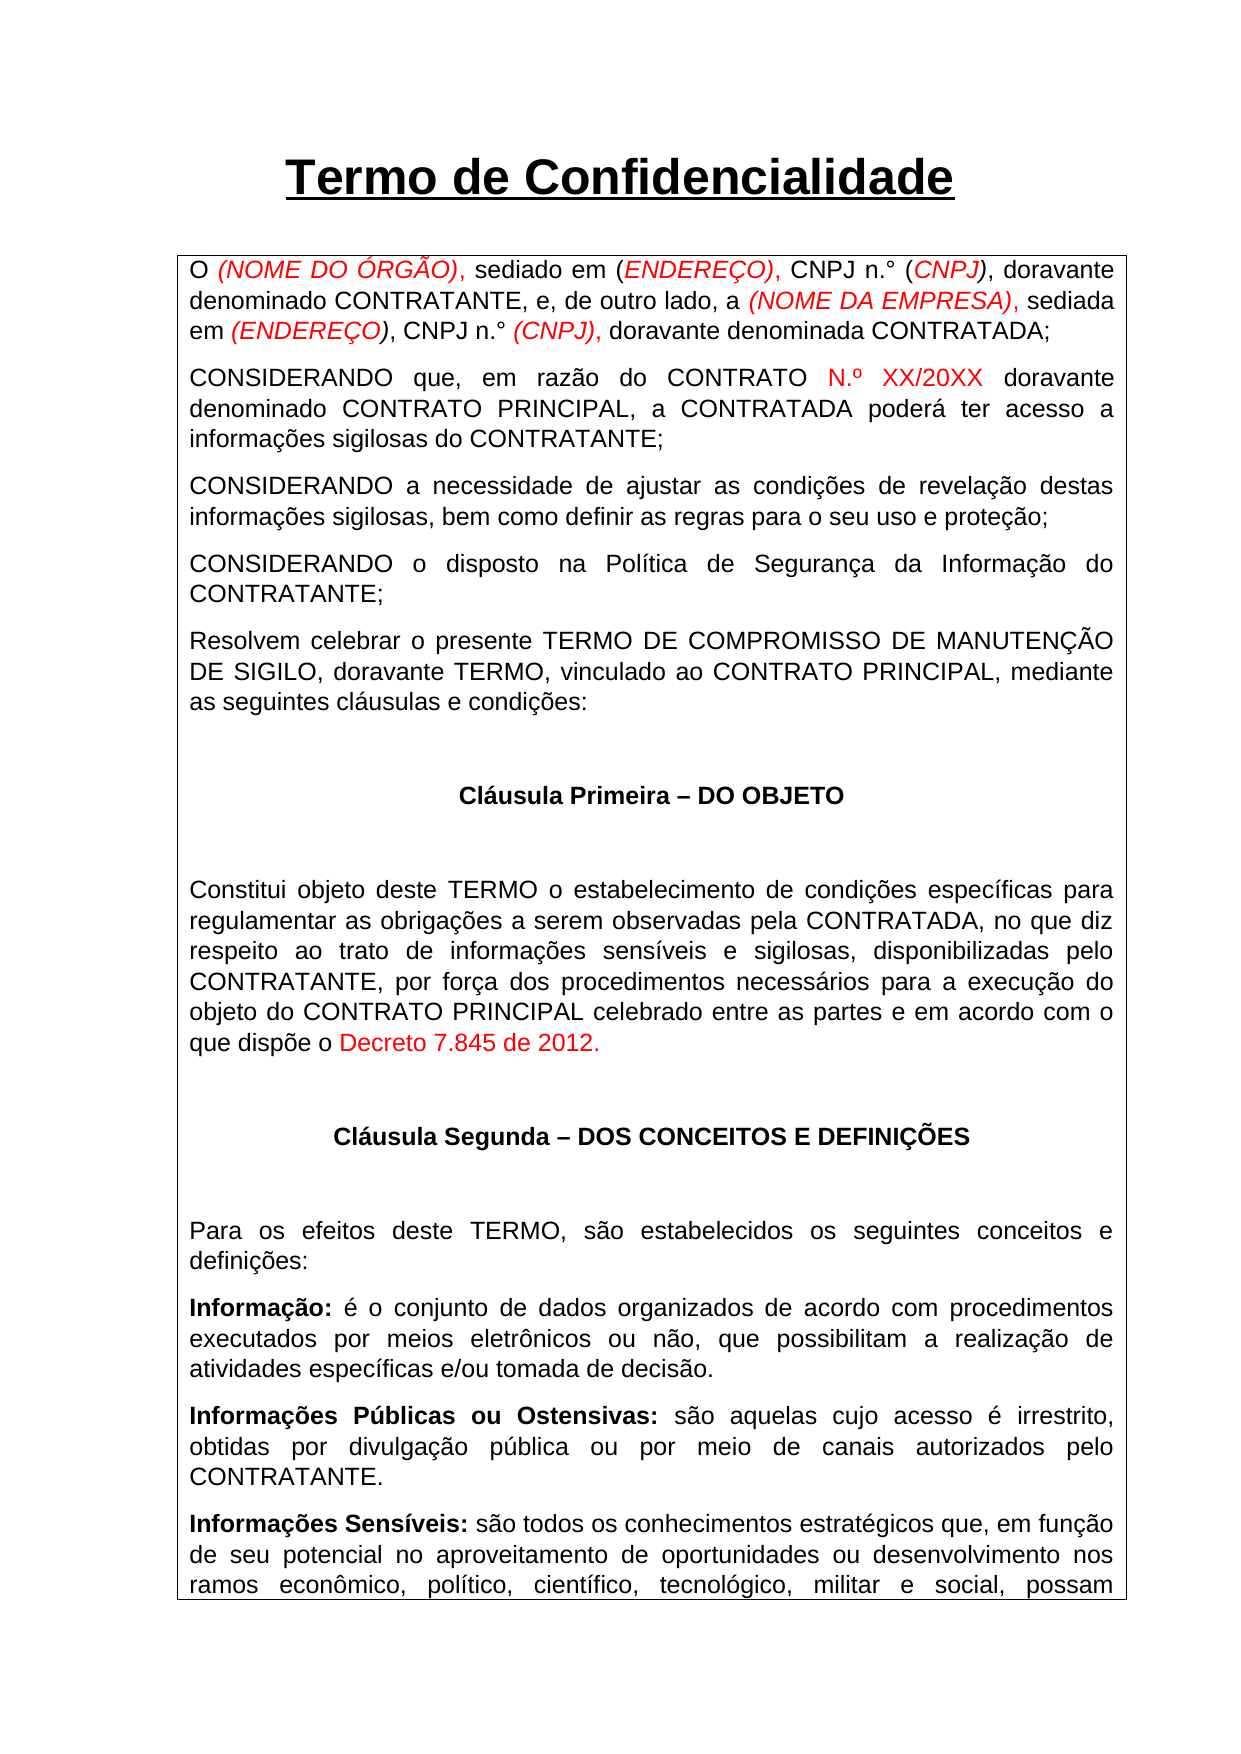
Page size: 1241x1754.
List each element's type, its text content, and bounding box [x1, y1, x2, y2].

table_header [178, 256, 1126, 1599]
text Termo de Confidencialidade [177, 148, 1063, 205]
